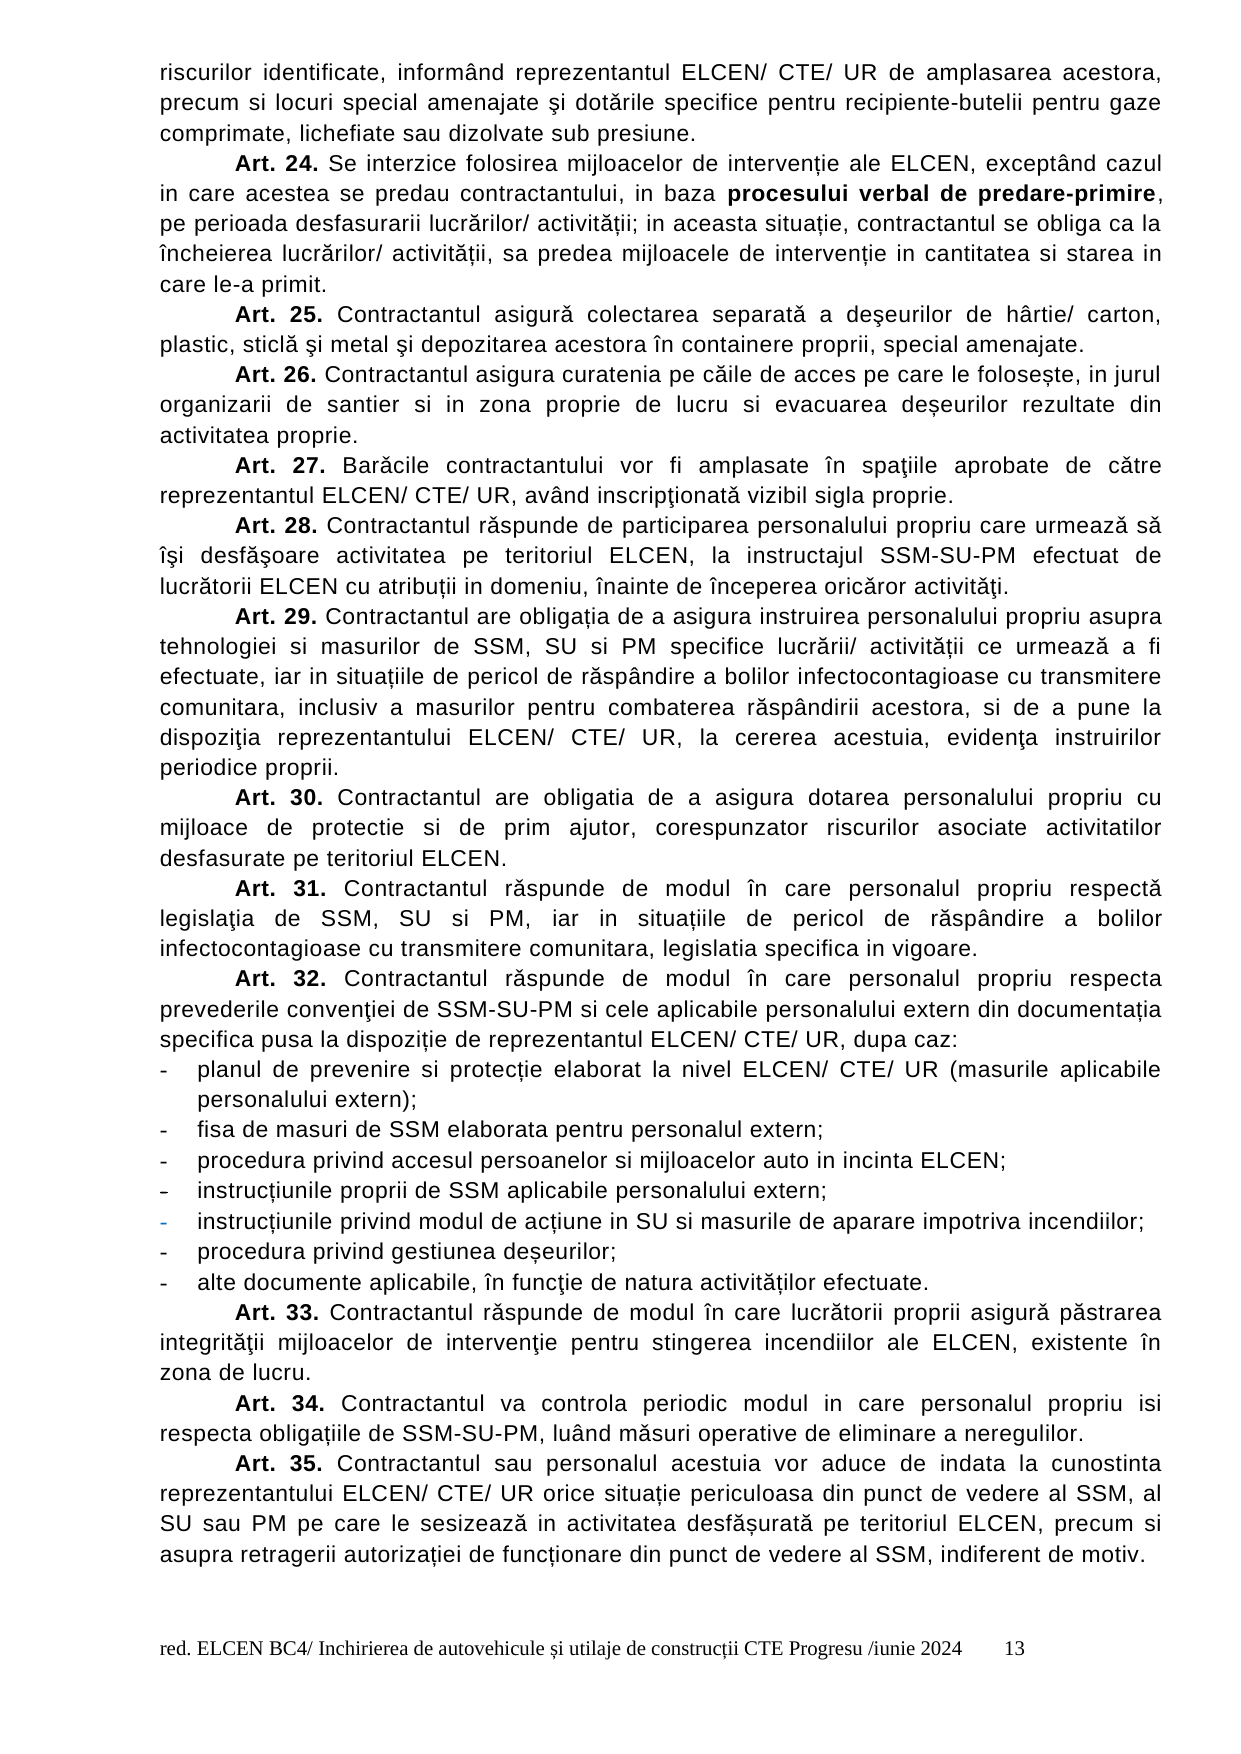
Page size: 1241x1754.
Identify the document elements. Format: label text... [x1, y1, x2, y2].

text Art. 31. Contractantul rǎspunde de modul în care personalul propriu respectǎ legislaţia de SSM, SU si PM, iar in situațiile de pericol de răspândire a bolilor infectocontagioase cu transmitere comunitara, legislatia specifica in vigoare. [159, 875, 1163, 961]
text Art. 26. Contractantul asigura curatenia pe căile de acces pe care le folosește, in jurul organizarii de santier si in zona proprie de lucru si evacuarea deșeurilor rezultate din activitatea proprie. [159, 361, 1163, 448]
list alte documente aplicabile, în funcţie de natura activităților efectuate. [159, 1268, 1163, 1295]
text Art. 30. Contractantul are obligatia de a asigura dotarea personalului propriu cu mijloace de protectie si de prim ajutor, corespunzator riscurilor asociate activitatilor desfasurate pe teritoriul ELCEN. [159, 784, 1163, 871]
text Art. 32. Contractantul rǎspunde de modul în care personalul propriu respecta prevederile convenţiei de SSM-SU-PM si cele aplicabile personalului extern din documentația specifica pusa la dispoziție de reprezentantul ELCEN/ CTE/ UR, dupa caz: [159, 965, 1163, 1052]
list instrucțiunile proprii de SSM aplicabile personalului extern; [159, 1177, 1163, 1204]
list procedura privind gestiunea deșeurilor; [159, 1238, 1163, 1264]
list procedura privind accesul persoanelor si mijloacelor auto in incinta ELCEN; [159, 1147, 1163, 1173]
list instrucțiunile privind modul de acțiune in SU si masurile de aparare impotriva incendiilor; [159, 1208, 1163, 1234]
text Art. 24. Se interzice folosirea mijloacelor de intervenție ale ELCEN, exceptând cazul in care acestea se predau contractantului, in baza procesului verbal de predare-primire, pe perioada desfasurarii lucrărilor/ activității; in aceasta situație, contractantul se obliga ca la încheierea lucrărilor/ activității, sa predea mijloacele de intervenție in cantitatea si starea in care le-a primit. [159, 150, 1163, 297]
text Art. 29. Contractantul are obligația de a asigura instruirea personalului propriu asupra tehnologiei si masurilor de SSM, SU si PM specifice lucrării/ activității ce urmează a fi efectuate, iar in situațiile de pericol de răspândire a bolilor infectocontagioase cu transmitere comunitara, inclusiv a masurilor pentru combaterea răspândirii acestora, si de a pune la dispoziţia reprezentantului ELCEN/ CTE/ UR, la cererea acestuia, evidenţa instruirilor periodice proprii. [159, 603, 1163, 780]
list planul de prevenire si protecție elaborat la nivel ELCEN/ CTE/ UR (masurile aplicabile personalului extern); [159, 1056, 1163, 1113]
text Art. 34. Contractantul va controla periodic modul in care personalul propriu isi respecta obligațiile de SSM-SU-PM, luând mǎsuri operative de eliminare a neregulilor. [159, 1389, 1163, 1446]
text Art. 25. Contractantul asigurǎ colectarea separatǎ a deşeurilor de hârtie/ carton, plastic, sticlă şi metal şi depozitarea acestora în containere proprii, special amenajate. [159, 301, 1163, 357]
text Art. 35. Contractantul sau personalul acestuia vor aduce de indata la cunostinta reprezentantului ELCEN/ CTE/ UR orice situație periculoasa din punct de vedere al SSM, al SU sau PM pe care le sesizează in activitatea desfășurată pe teritoriul ELCEN, precum si asupra retragerii autorizației de funcționare din punct de vedere al SSM, indiferent de motiv. [159, 1450, 1163, 1567]
text Art. 33. Contractantul rǎspunde de modul în care lucrătorii proprii asigurǎ păstrarea integrităţii mijloacelor de intervenţie pentru stingerea incendiilor ale ELCEN, existente în zona de lucru. [159, 1299, 1163, 1386]
text Art. 27. Barǎcile contractantului vor fi amplasate în spaţiile aprobate de cǎtre reprezentantul ELCEN/ CTE/ UR, având inscripţionatǎ vizibil sigla proprie. [159, 452, 1163, 508]
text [159, 59, 1163, 146]
text Art. 28. Contractantul rǎspunde de participarea personalului propriu care urmeazǎ sǎ îşi desfăşoare activitatea pe teritoriul ELCEN, la instructajul SSM-SU-PM efectuat de lucrătorii ELCEN cu atribuții in domeniu, înainte de începerea oricǎror activitǎţi. [159, 512, 1163, 599]
list fisa de masuri de SSM elaborata pentru personalul extern; [159, 1116, 1163, 1143]
